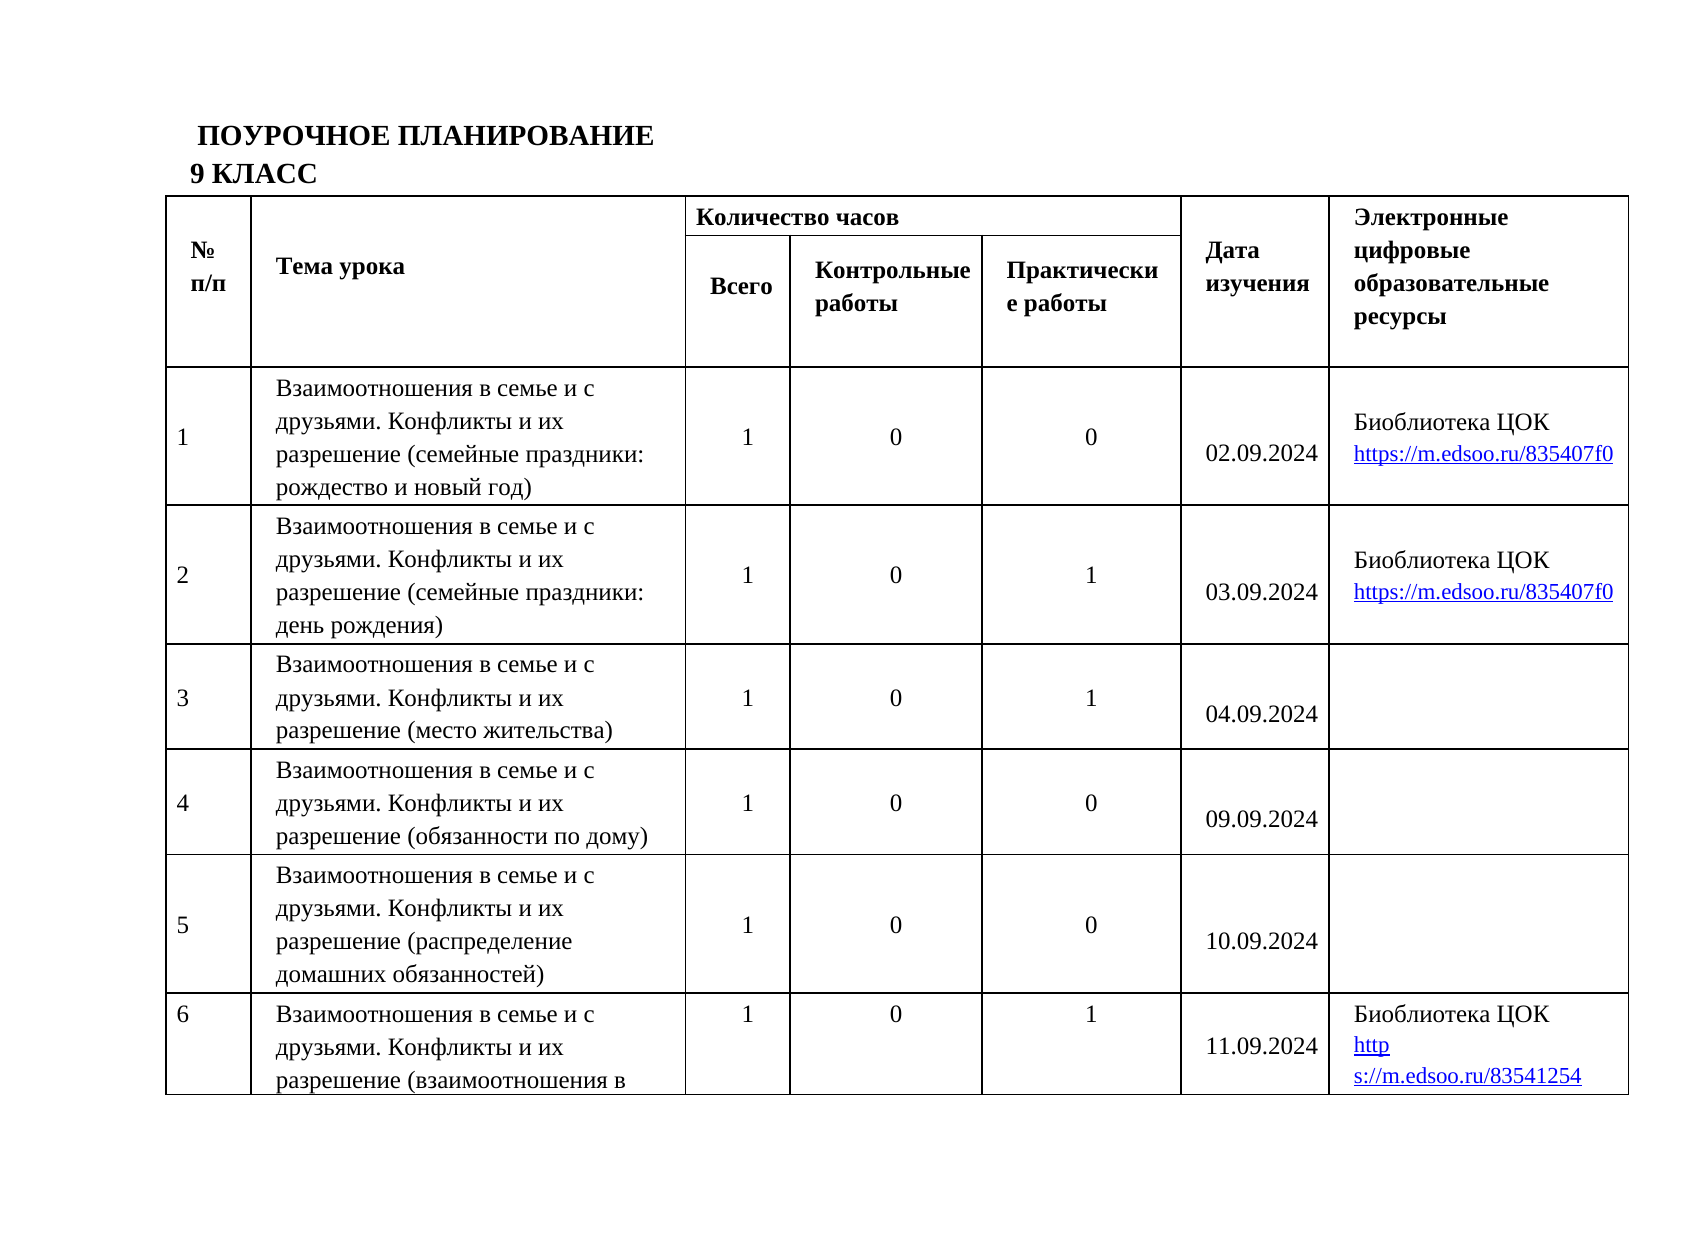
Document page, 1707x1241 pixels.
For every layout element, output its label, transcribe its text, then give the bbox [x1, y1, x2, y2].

table_cell 04.09.2024 [1182, 645, 1328, 748]
table_cell 3 [167, 645, 250, 748]
table_cell 2 [167, 506, 250, 643]
table_cell [1330, 855, 1628, 992]
table_cell Взаимоотношения в семье и с друзьями. Конфликты и их разрешение (распределение домашних обязанностей) [252, 855, 685, 992]
table_cell 11.09.2024 [1182, 994, 1328, 1094]
table_header Дата изучения [1182, 197, 1328, 366]
table_cell 09.09.2024 [1182, 750, 1328, 854]
table_cell 03.09.2024 [1182, 506, 1328, 643]
table_cell 1 [686, 855, 789, 992]
table_header Электронные цифровые образовательные ресурсы [1330, 197, 1628, 366]
table_header Количество часов [686, 197, 1180, 234]
table_cell Взаимоотношения в семье и с друзьями. Конфликты и их разрешение (обязанности по дому) [252, 750, 685, 854]
table_cell 1 [167, 368, 250, 504]
table_cell 1 [686, 645, 789, 748]
table_cell [1330, 645, 1628, 748]
table_cell 1 [686, 368, 789, 504]
table_cell 0 [791, 855, 981, 992]
table_cell 0 [983, 855, 1180, 992]
table_cell Практические работы [983, 236, 1180, 366]
table_cell 5 [167, 855, 250, 992]
table_cell Контрольные работы [791, 236, 981, 366]
table_header № п/п [167, 197, 250, 366]
table_cell 1 [686, 506, 789, 643]
table_cell 6 [167, 994, 250, 1094]
table_cell 0 [791, 506, 981, 643]
table_header Тема урока [252, 197, 685, 366]
table_cell 4 [167, 750, 250, 854]
table_cell [1330, 750, 1628, 854]
table_cell Взаимоотношения в семье и с друзьями. Конфликты и их разрешение (семейные праздники: рождество и новый год) [252, 368, 685, 504]
table_cell Биоблиотека ЦОК https://m.edsoo.ru/835407f0 [1330, 368, 1628, 504]
text 9 КЛАСС [190, 157, 1618, 190]
table_cell 0 [983, 750, 1180, 854]
table_cell 0 [791, 994, 981, 1094]
table_cell 0 [791, 750, 981, 854]
table_cell Биоблиотека ЦОК https://m.edsoo.ru/835407f0 [1330, 506, 1628, 643]
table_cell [252, 994, 685, 1094]
table_cell 1 [686, 750, 789, 854]
table_cell 0 [983, 368, 1180, 504]
table_cell 02.09.2024 [1182, 368, 1328, 504]
table_cell 1 [686, 994, 789, 1094]
table_cell 0 [791, 645, 981, 748]
table_cell Всего [686, 236, 789, 366]
table_cell 0 [791, 368, 981, 504]
table_cell 1 [983, 994, 1180, 1094]
text ПОУРОЧНОЕ ПЛАНИРОВАНИЕ [190, 118, 1618, 152]
table_cell Взаимоотношения в семье и с друзьями. Конфликты и их разрешение (семейные праздники: день рождения) [252, 506, 685, 643]
table_cell Взаимоотношения в семье и с друзьями. Конфликты и их разрешение (место жительства) [252, 645, 685, 748]
table_cell 1 [983, 645, 1180, 748]
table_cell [1330, 994, 1628, 1094]
table_cell 10.09.2024 [1182, 855, 1328, 992]
table_cell 1 [983, 506, 1180, 643]
